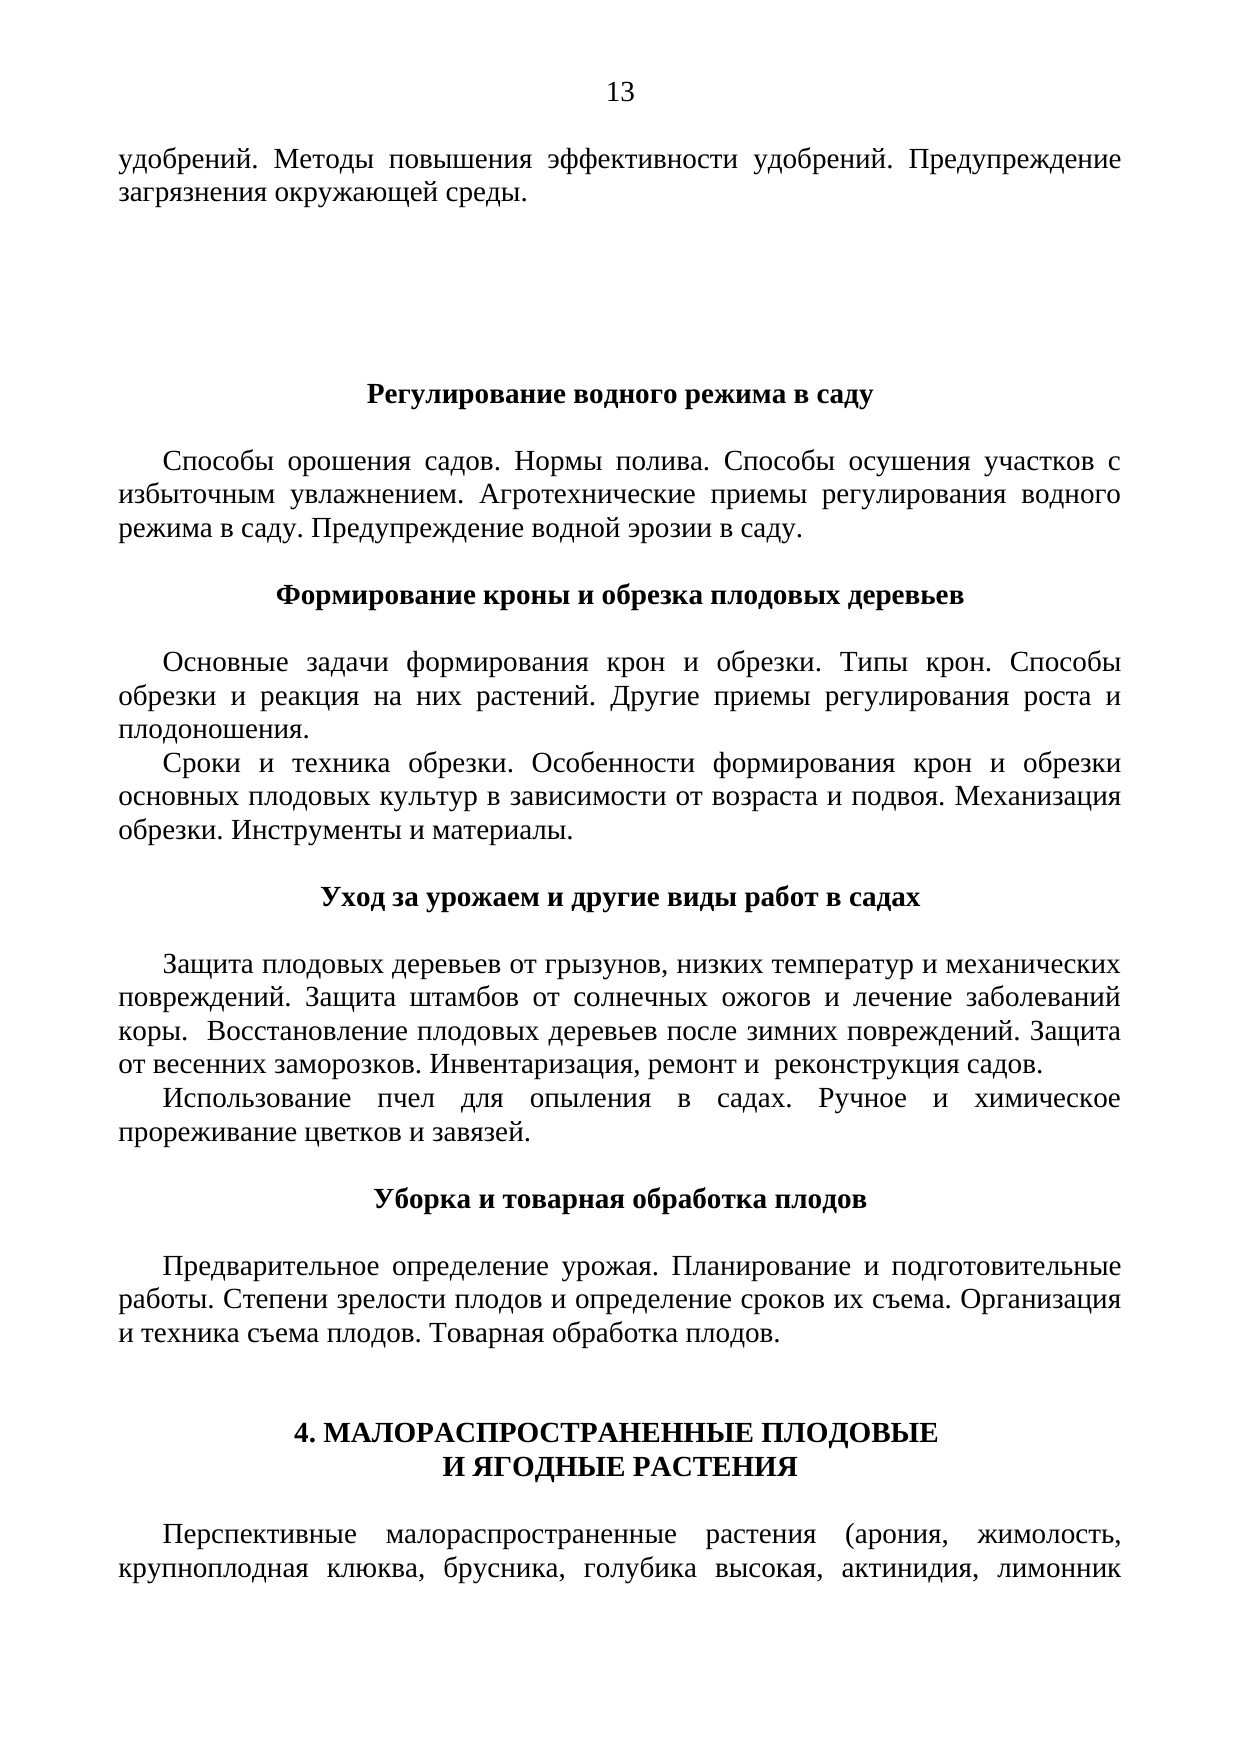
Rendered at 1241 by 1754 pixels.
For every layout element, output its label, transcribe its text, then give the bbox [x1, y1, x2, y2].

text Основные задачи формирования крон и обрезки. Типы крон. Способы обрезки и реакция на них растений. Другие приемы регулирования роста и плодоношения. [118, 644, 1122, 745]
text Уход за урожаем и другие виды работ в садах [118, 879, 1122, 912]
text Сроки и техника обрезки. Особенности формирования крон и обрезки основных плодовых культур в зависимости от возраста и подвоя. Механизация обрезки. Инструменты и материалы. [118, 745, 1122, 845]
text Использование пчел для опыления в садах. Ручное и химическое прореживание цветков и завязей. [118, 1080, 1122, 1147]
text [118, 141, 1122, 208]
text Предварительное определение урожая. Планирование и подготовительные работы. Степени зрелости плодов и определение сроков их съема. Организация и техника съема плодов. Товарная обработка плодов. [118, 1248, 1122, 1348]
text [118, 1516, 1122, 1583]
text 4. МАЛОРАСПРОСТРАНЕННЫЕ ПЛОДОВЫЕ И ЯГОДНЫЕ РАСТЕНИЯ [118, 1416, 1122, 1483]
text Уборка и товарная обработка плодов [118, 1181, 1122, 1214]
text Защита плодовых деревьев от грызунов, низких температур и механических повреждений. Защита штамбов от солнечных ожогов и лечение заболеваний коры. Восстановление плодовых деревьев после зимних повреждений. Защита от весенних заморозков. Инвентаризация, ремонт и реконструкция садов. [118, 946, 1122, 1080]
text Способы орошения садов. Нормы полива. Способы осушения участков с избыточным увлажнением. Агротехнические приемы регулирования водного режима в саду. Предупреждение водной эрозии в саду. [118, 443, 1122, 543]
text Формирование кроны и обрезка плодовых деревьев [118, 577, 1122, 611]
text Регулирование водного режима в саду [118, 376, 1122, 409]
